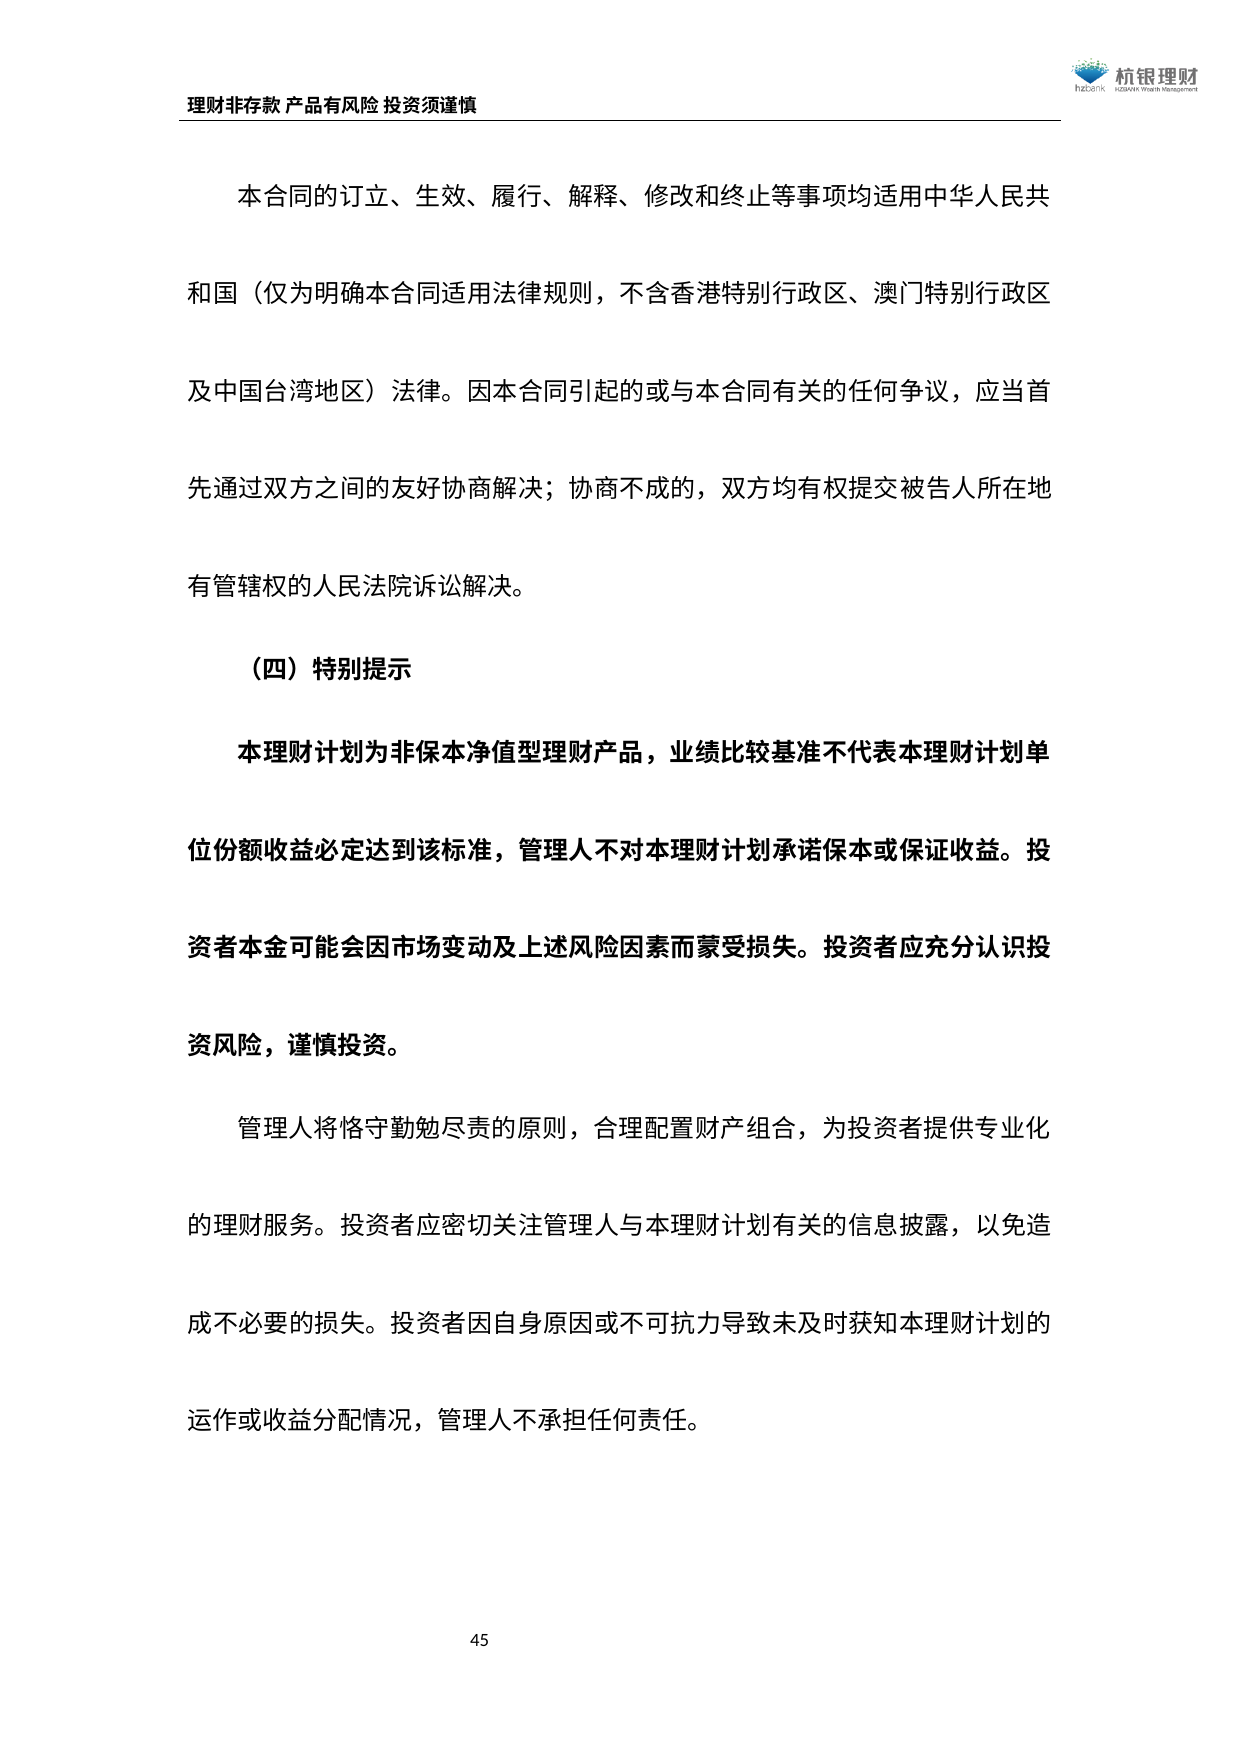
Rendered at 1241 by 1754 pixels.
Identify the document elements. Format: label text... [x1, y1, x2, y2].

text 管理人将恪守勤勉尽责的原则，合理配置财产组合，为投资者提供专业化的理财服务。投资者应密切关注管理人与本理财计划有关的信息披露，以免造成不必要的损失。投资者因自身原因或不可抗力导致未及时获知本理财计划的运作或收益分配情况，管理人不承担任何责任。 [187, 1094, 1053, 1451]
text 本合同的订立、生效、履行、解释、修改和终止等事项均适用中华人民共和国（仅为明确本合同适用法律规则，不含香港特别行政区、澳门特别行政区及中国台湾地区）法律。因本合同引起的或与本合同有关的任何争议，应当首先通过双方之间的友好协商解决；协商不成的，双方均有权提交被告人所在地有管辖权的人民法院诉讼解决。 [187, 162, 1053, 617]
text 本理财计划为非保本净值型理财产品，业绩比较基准不代表本理财计划单位份额收益必定达到该标准，管理人不对本理财计划承诺保本或保证收益。投资者本金可能会因市场变动及上述风险因素而蒙受损失。投资者应充分认识投资风险，谨慎投资。 [187, 718, 1053, 1076]
picture [1027, 0, 1240, 151]
list 特别提示 [187, 635, 1053, 700]
